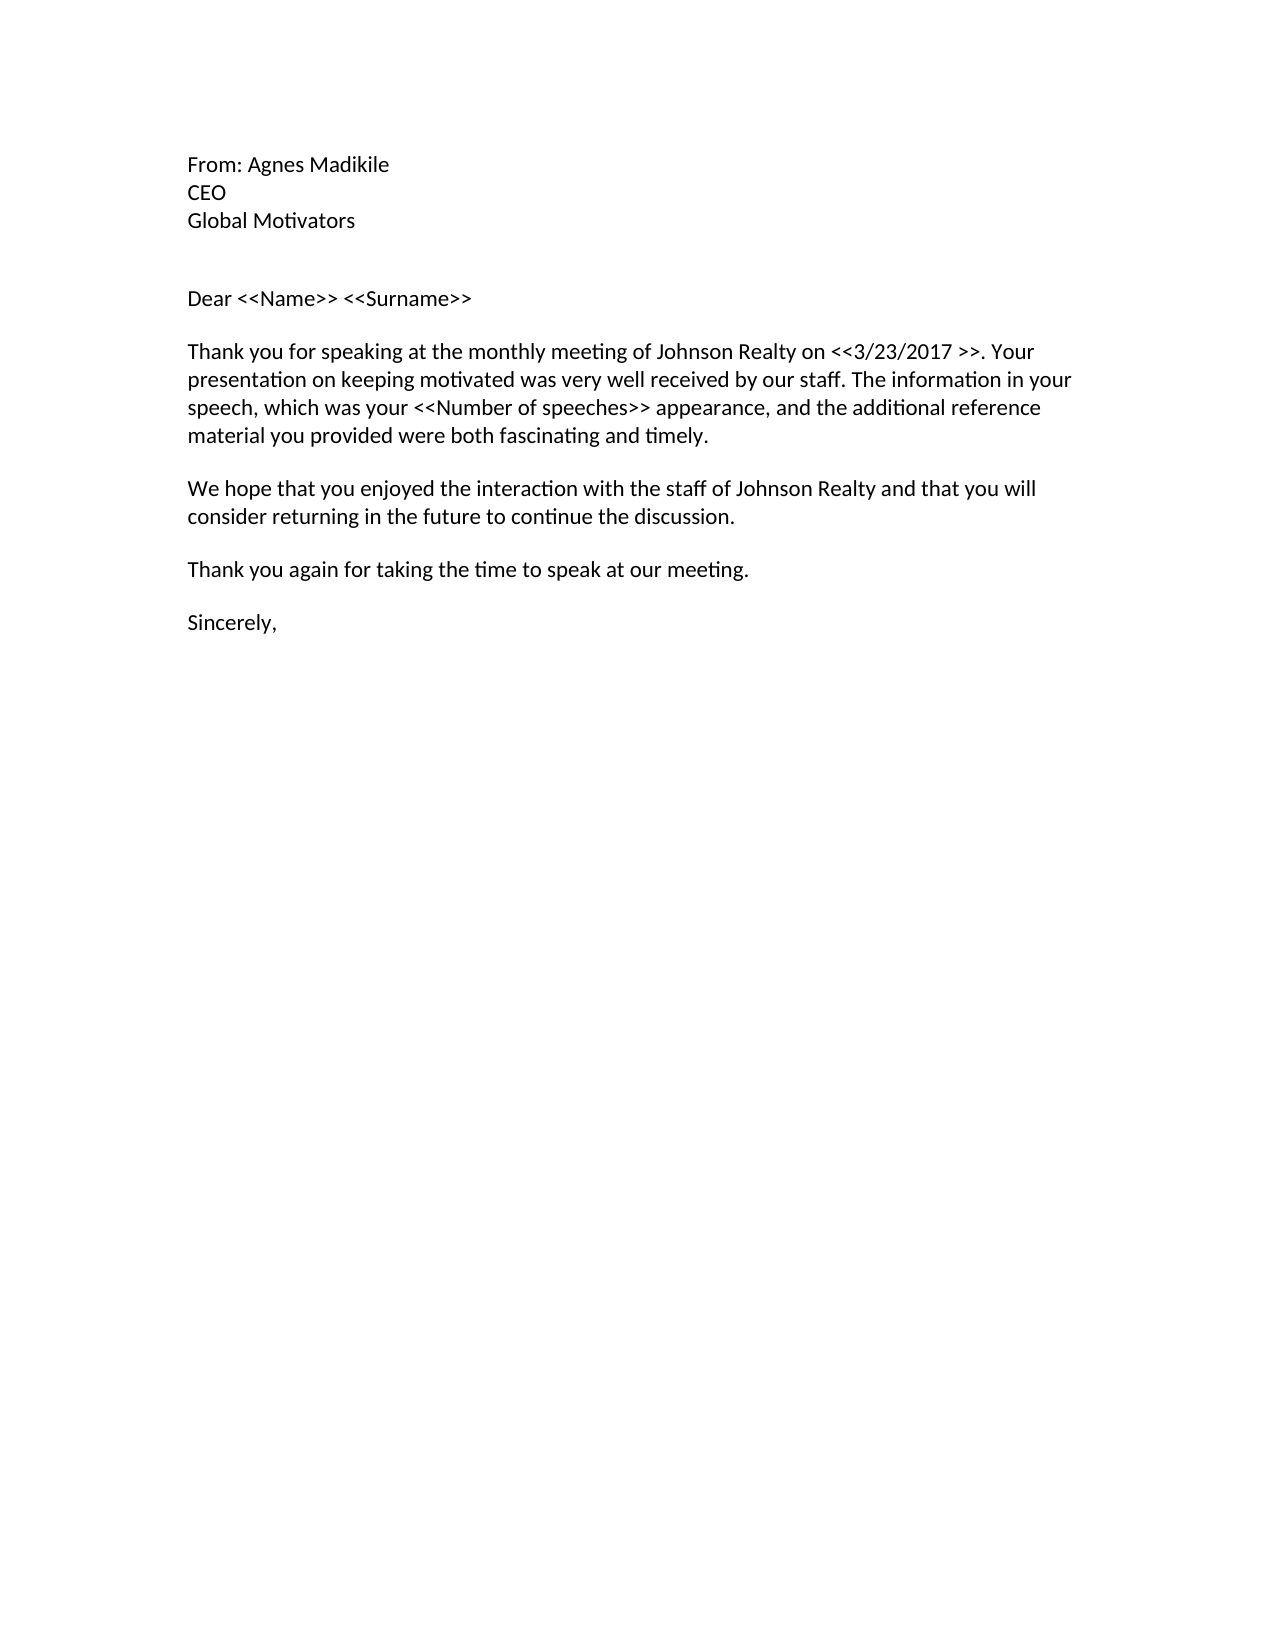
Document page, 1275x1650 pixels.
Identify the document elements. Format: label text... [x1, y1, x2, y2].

text CEO [187, 178, 1087, 206]
text Global Motivators [187, 206, 1087, 234]
text Thank you again for taking the time to speak at our meeting. [187, 555, 1087, 583]
text Sincerely, [187, 608, 1087, 636]
text We hope that you enjoyed the interaction with the staff of Johnson Realty and that you will consider returning in the future to continue the discussion. [187, 474, 1087, 530]
text Thank you for speaking at the monthly meeting of Johnson Realty on <<3/23/2017 >>. Your presentation on keeping motivated was very well received by our staff. The information in your speech, which was your <<Number of speeches>> appearance, and the additional reference material you provided were both fascinating and timely. [187, 337, 1087, 449]
text From: Agnes Madikile [187, 150, 1087, 178]
text Dear <<Name>> <<Surname>> [187, 284, 1087, 312]
